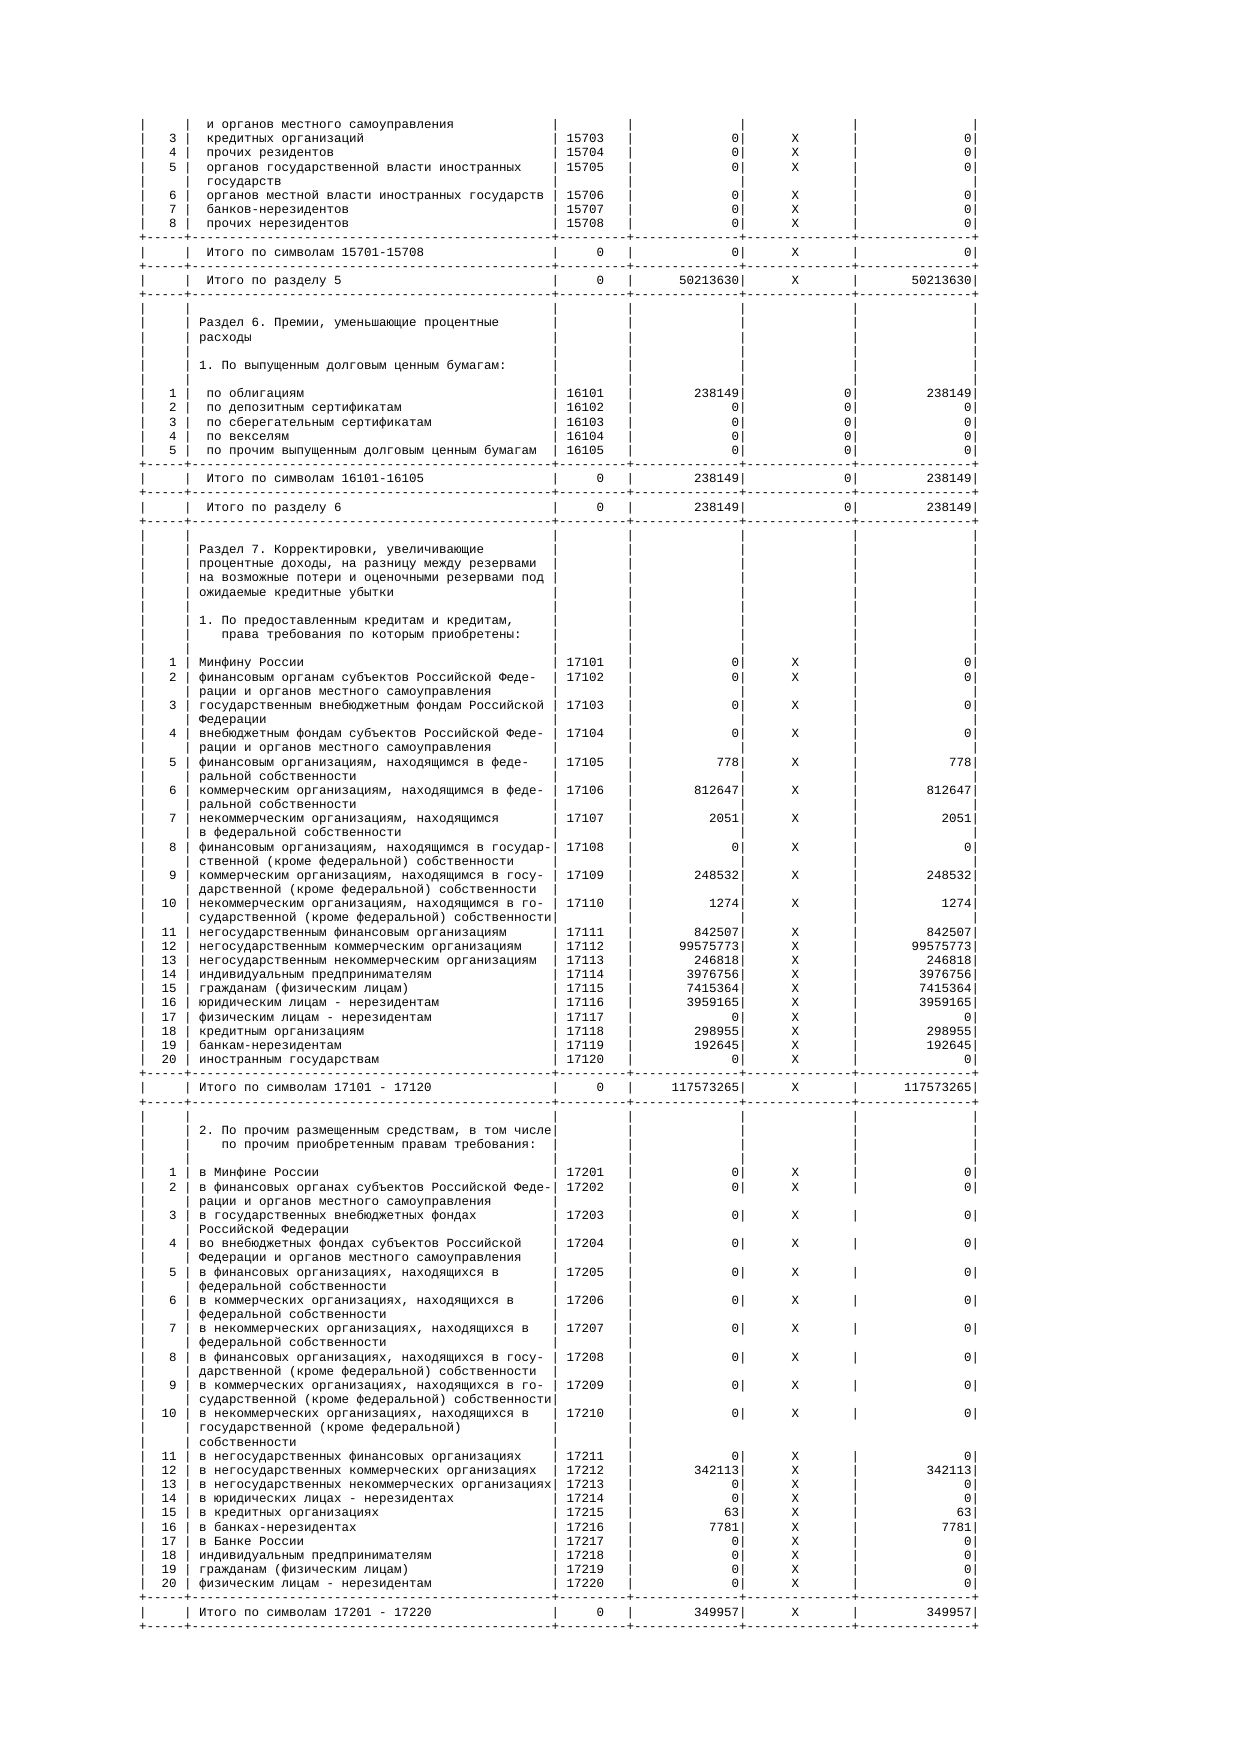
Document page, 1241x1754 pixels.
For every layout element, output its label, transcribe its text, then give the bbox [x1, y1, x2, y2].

text | | | | | | | [139, 529, 1101, 543]
text | 3 | кредитных организаций | 15703 | 0| Х | 0| [139, 132, 1101, 146]
text | | Федерации и органов местного самоуправления | | [139, 1251, 1101, 1266]
text | | | | | | | [139, 302, 1101, 316]
text | | по прочим приобретенным правам требования: | | | | | [139, 1138, 1101, 1152]
text | 10 | некоммерческим организациям, находящимся в го- | 17110 | 1274| Х | 1274| [139, 897, 1101, 911]
text | 14 | в юридических лицах - нерезидентах | 17214 | 0| Х | 0| [139, 1492, 1101, 1506]
text | 9 | в коммерческих организациях, находящихся в го- | 17209 | 0| Х | 0| [139, 1379, 1101, 1393]
text | 7 | банков-нерезидентов | 15707 | 0| Х | 0| [139, 203, 1101, 217]
text | 6 | в коммерческих организациях, находящихся в | 17206 | 0| Х | 0| [139, 1294, 1101, 1308]
text | | ожидаемые кредитные убытки | | | | | [139, 586, 1101, 600]
text | 17 | физическим лицам - нерезидентам | 17117 | 0| Х | 0| [139, 1011, 1101, 1025]
text +-----+------------------------------------------------+---------+--------------+--------------+---------------+ [139, 1591, 1101, 1606]
text | 1 | по облигациям | 16101 | 238149| 0| 238149| [139, 387, 1101, 401]
text | 5 | органов государственной власти иностранных | 15705 | 0| Х | 0| [139, 161, 1101, 175]
text | 18 | кредитным организациям | 17118 | 298955| Х | 298955| [139, 1025, 1101, 1039]
text | 13 | в негосударственных некоммерческих организациях| 17213 | 0| Х | 0| [139, 1478, 1101, 1492]
text | 5 | по прочим выпущенным долговым ценным бумагам | 16105 | 0| 0| 0| [139, 444, 1101, 458]
text | | государственной (кроме федеральной) | | [139, 1421, 1101, 1436]
text | 1 | Минфину России | 17101 | 0| Х | 0| [139, 656, 1101, 671]
text | 14 | индивидуальным предпринимателям | 17114 | 3976756| Х | 3976756| [139, 968, 1101, 982]
text | 3 | по сберегательным сертификатам | 16103 | 0| 0| 0| [139, 416, 1101, 430]
text | 15 | гражданам (физическим лицам) | 17115 | 7415364| Х | 7415364| [139, 982, 1101, 996]
text | | в федеральной собственности | | | | | [139, 826, 1101, 841]
text | 4 | прочих резидентов | 15704 | 0| Х | 0| [139, 146, 1101, 161]
text | | Итого по символам 17101 - 17120 | 0 | 117573265| Х | 117573265| [139, 1081, 1101, 1096]
text | 12 | в негосударственных коммерческих организациях | 17212 | 342113| Х | 342113| [139, 1464, 1101, 1478]
text | | дарственной (кроме федеральной) собственности | | | | | [139, 883, 1101, 897]
text | | права требования по которым приобретены: | | | | | [139, 628, 1101, 642]
text | 18 | индивидуальным предпринимателям | 17218 | 0| Х | 0| [139, 1549, 1101, 1563]
text | 7 | в некоммерческих организациях, находящихся в | 17207 | 0| Х | 0| [139, 1322, 1101, 1336]
text | 19 | банкам-нерезидентам | 17119 | 192645| Х | 192645| [139, 1039, 1101, 1053]
text +-----+------------------------------------------------+---------+--------------+--------------+---------------+ [139, 1067, 1101, 1081]
text | 2 | финансовым органам субъектов Российской Феде- | 17102 | 0| Х | 0| [139, 671, 1101, 685]
text | 13 | негосударственным некоммерческим организациям | 17113 | 246818| Х | 246818| [139, 954, 1101, 968]
text | | 2. По прочим размещенным средствам, в том числе| | | | | [139, 1124, 1101, 1138]
text | | Российской Федерации | | [139, 1223, 1101, 1237]
text | 11 | в негосударственных финансовых организациях | 17211 | 0| Х | 0| [139, 1450, 1101, 1464]
text +-----+------------------------------------------------+---------+--------------+--------------+---------------+ [139, 288, 1101, 302]
text +-----+------------------------------------------------+---------+--------------+--------------+---------------+ [139, 231, 1101, 246]
text | | Раздел 7. Корректировки, увеличивающие | | | | | [139, 543, 1101, 557]
text | 15 | в кредитных организациях | 17215 | 63| Х | 63| [139, 1506, 1101, 1521]
text +-----+------------------------------------------------+---------+--------------+--------------+---------------+ [139, 1620, 1101, 1634]
text | | ральной собственности | | | | | [139, 798, 1101, 812]
text | 7 | некоммерческим организациям, находящимся | 17107 | 2051| Х | 2051| [139, 812, 1101, 826]
text | | | | | | | [139, 642, 1101, 656]
text | 17 | в Банке России | 17217 | 0| Х | 0| [139, 1535, 1101, 1549]
text +-----+------------------------------------------------+---------+--------------+--------------+---------------+ [139, 486, 1101, 501]
text | | собственности | | [139, 1436, 1101, 1450]
text | | и органов местного самоуправления | | | | | [139, 118, 1101, 132]
text | | 1. По предоставленным кредитам и кредитам, | | | | | [139, 614, 1101, 628]
text | | | | | | | [139, 1110, 1101, 1124]
text | 1 | в Минфине России | 17201 | 0| Х | 0| [139, 1166, 1101, 1181]
text | 8 | прочих нерезидентов | 15708 | 0| Х | 0| [139, 217, 1101, 231]
text | | на возможные потери и оценочными резервами под | | | | | [139, 571, 1101, 586]
text | | сударственной (кроме федеральной) собственности| | [139, 1393, 1101, 1407]
text | | рации и органов местного самоуправления | | | | | [139, 741, 1101, 756]
text | | Итого по символам 17201 - 17220 | 0 | 349957| Х | 349957| [139, 1606, 1101, 1620]
text | | Итого по символам 15701-15708 | 0 | 0| Х | 0| [139, 246, 1101, 260]
text | | | | | | | [139, 345, 1101, 359]
text | | ральной собственности | | | | | [139, 770, 1101, 784]
text | 5 | в финансовых организациях, находящихся в | 17205 | 0| Х | 0| [139, 1266, 1101, 1280]
text | 3 | государственным внебюджетным фондам Российской | 17103 | 0| Х | 0| [139, 699, 1101, 713]
text | 11 | негосударственным финансовым организациям | 17111 | 842507| Х | 842507| [139, 926, 1101, 940]
text | 16 | юридическим лицам - нерезидентам | 17116 | 3959165| Х | 3959165| [139, 996, 1101, 1011]
text | 19 | гражданам (физическим лицам) | 17219 | 0| Х | 0| [139, 1563, 1101, 1577]
text | 10 | в некоммерческих организациях, находящихся в | 17210 | 0| Х | 0| [139, 1407, 1101, 1421]
text | | государств | | | | | [139, 175, 1101, 189]
text | 9 | коммерческим организациям, находящимся в госу- | 17109 | 248532| Х | 248532| [139, 869, 1101, 883]
text | | федеральной собственности | | [139, 1336, 1101, 1351]
text | 3 | в государственных внебюджетных фондах | 17203 | 0| Х | 0| [139, 1209, 1101, 1223]
text | | 1. По выпущенным долговым ценным бумагам: | | | | | [139, 359, 1101, 373]
text | | расходы | | | | | [139, 331, 1101, 345]
text | | ственной (кроме федеральной) собственности | | | | | [139, 855, 1101, 869]
text | 6 | коммерческим организациям, находящимся в феде- | 17106 | 812647| Х | 812647| [139, 784, 1101, 798]
text | | дарственной (кроме федеральной) собственности | | [139, 1365, 1101, 1379]
text | | | | | | | [139, 1152, 1101, 1166]
text +-----+------------------------------------------------+---------+--------------+--------------+---------------+ [139, 1096, 1101, 1110]
text | | Итого по разделу 5 | 0 | 50213630| Х | 50213630| [139, 274, 1101, 288]
text | 8 | в финансовых организациях, находящихся в госу- | 17208 | 0| Х | 0| [139, 1351, 1101, 1365]
text | | Итого по символам 16101-16105 | 0 | 238149| 0| 238149| [139, 472, 1101, 486]
text | 4 | во внебюджетных фондах субъектов Российской | 17204 | 0| Х | 0| [139, 1237, 1101, 1251]
text +-----+------------------------------------------------+---------+--------------+--------------+---------------+ [139, 458, 1101, 472]
text | 8 | финансовым организациям, находящимся в государ-| 17108 | 0| Х | 0| [139, 841, 1101, 855]
text +-----+------------------------------------------------+---------+--------------+--------------+---------------+ [139, 260, 1101, 274]
text | 16 | в банках-нерезидентах | 17216 | 7781| Х | 7781| [139, 1521, 1101, 1535]
text | | рации и органов местного самоуправления | | | | | [139, 685, 1101, 699]
text | | федеральной собственности | | [139, 1308, 1101, 1322]
text | | сударственной (кроме федеральной) собственности| | | | | [139, 911, 1101, 926]
text | 6 | органов местной власти иностранных государств | 15706 | 0| Х | 0| [139, 189, 1101, 203]
text | 20 | физическим лицам - нерезидентам | 17220 | 0| Х | 0| [139, 1577, 1101, 1591]
text | | Раздел 6. Премии, уменьшающие процентные | | | | | [139, 316, 1101, 331]
text | 5 | финансовым организациям, находящимся в феде- | 17105 | 778| Х | 778| [139, 756, 1101, 770]
text | | | | | | | [139, 373, 1101, 387]
text | | Итого по разделу 6 | 0 | 238149| 0| 238149| [139, 501, 1101, 515]
text | 2 | по депозитным сертификатам | 16102 | 0| 0| 0| [139, 401, 1101, 416]
text +-----+------------------------------------------------+---------+--------------+--------------+---------------+ [139, 515, 1101, 529]
text | | Федерации | | | | | [139, 713, 1101, 727]
text | 4 | по векселям | 16104 | 0| 0| 0| [139, 430, 1101, 444]
text | 4 | внебюджетным фондам субъектов Российской Феде- | 17104 | 0| Х | 0| [139, 727, 1101, 741]
text | | | | | | | [139, 600, 1101, 614]
text | 12 | негосударственным коммерческим организациям | 17112 | 99575773| Х | 99575773| [139, 940, 1101, 954]
text | | федеральной собственности | | [139, 1280, 1101, 1294]
text | | процентные доходы, на разницу между резервами | | | | | [139, 557, 1101, 571]
text | | рации и органов местного самоуправления | | [139, 1195, 1101, 1209]
text | 2 | в финансовых органах субъектов Российской Феде-| 17202 | 0| Х | 0| [139, 1181, 1101, 1195]
text | 20 | иностранным государствам | 17120 | 0| Х | 0| [139, 1053, 1101, 1067]
